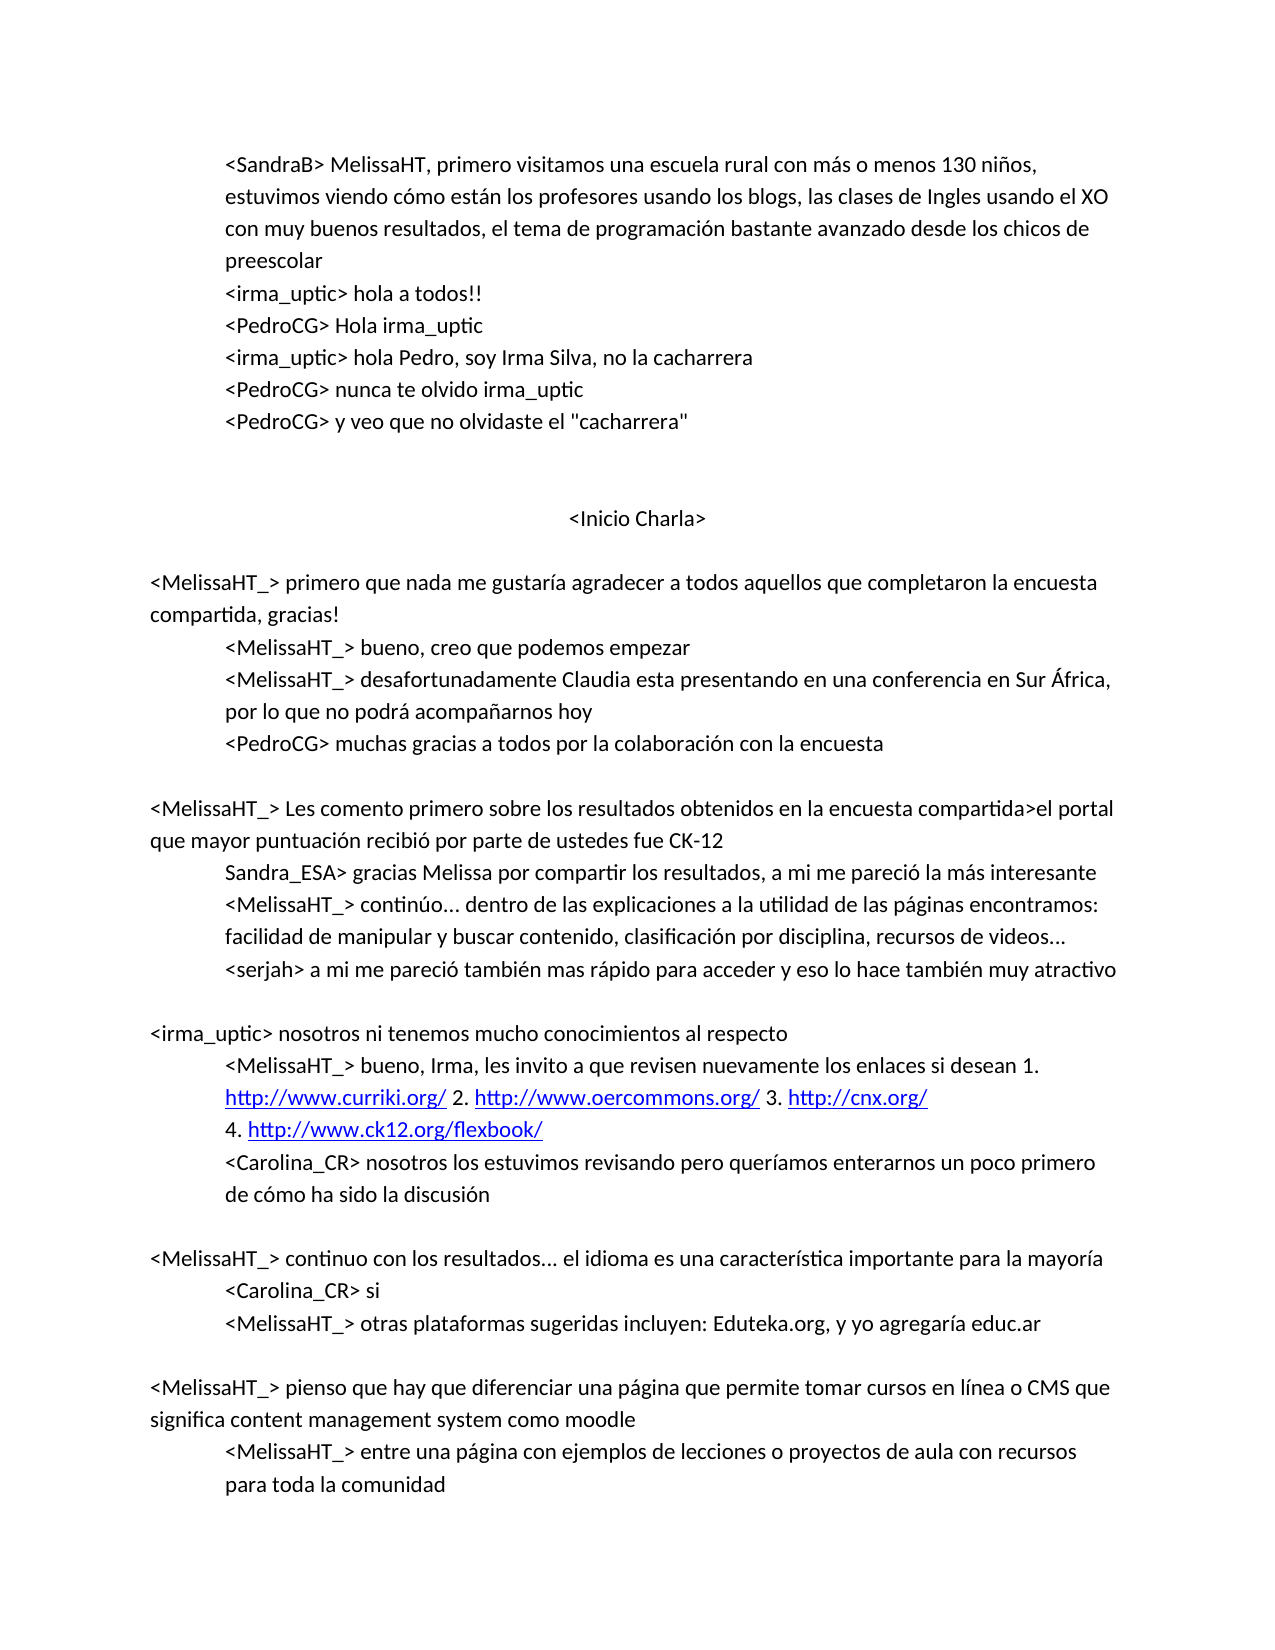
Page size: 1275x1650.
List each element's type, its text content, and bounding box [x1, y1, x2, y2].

text <MelissaHT_> pienso que hay que diferenciar una página que permite tomar cursos en línea o CMS que significa content management system como moodle [150, 1373, 1125, 1433]
text <irma_uptic> hola Pedro, soy Irma Silva, no la cacharrera [225, 343, 1125, 371]
text <irma_uptic> nosotros ni tenemos mucho conocimientos al respecto [150, 1019, 1125, 1047]
text <MelissaHT_> primero que nada me gustaría agradecer a todos aquellos que completaron la encuesta compartida, gracias! [150, 568, 1125, 629]
text <PedroCG> muchas gracias a todos por la colaboración con la encuesta [150, 729, 1125, 757]
text <MelissaHT_> continuo con los resultados... el idioma es una característica importante para la mayoría [150, 1244, 1125, 1272]
text <Carolina_CR> nosotros los estuvimos revisando pero queríamos enterarnos un poco primero de cómo ha sido la discusión [225, 1148, 1125, 1208]
text <SandraB> MelissaHT, primero visitamos una escuela rural con más o menos 130 niños, estuvimos viendo cómo están los profesores usando los blogs, las clases de Ingles usando el XO con muy buenos resultados, el tema de programación bastante avanzado desde los chicos de preescolar [225, 150, 1125, 274]
text <MelissaHT_> continúo... dentro de las explicaciones a la utilidad de las páginas encontramos: facilidad de manipular y buscar contenido, clasificación por disciplina, recursos de videos... [225, 890, 1125, 951]
text <PedroCG> Hola irma_uptic [150, 311, 1125, 339]
text 4. http://www.ck12.org/flexbook/ [225, 1116, 1125, 1144]
text <PedroCG> nunca te olvido irma_uptic [225, 375, 1125, 403]
text <serjah> a mi me pareció también mas rápido para acceder y eso lo hace también muy atractivo [150, 955, 1125, 983]
text <MelissaHT_> bueno, Irma, les invito a que revisen nuevamente los enlaces si desean 1. http://www.curriki.org/ 2. http://www.oercommons.org/ 3. http://cnx.org/ [225, 1051, 1125, 1111]
text <MelissaHT_> entre una página con ejemplos de lecciones o proyectos de aula con recursos para toda la comunidad [225, 1437, 1125, 1498]
text <MelissaHT_> Les comento primero sobre los resultados obtenidos en la encuesta compartida>el portal que mayor puntuación recibió por parte de ustedes fue CK-12 [150, 794, 1125, 854]
text <MelissaHT_> desafortunadamente Claudia esta presentando en una conferencia en Sur África, por lo que no podrá acompañarnos hoy [225, 665, 1125, 725]
text <irma_uptic> hola a todos!! [225, 279, 1125, 307]
text <Inicio Charla> [150, 504, 1125, 532]
text <MelissaHT_> bueno, creo que podemos empezar [150, 633, 1125, 661]
text <MelissaHT_> otras plataformas sugeridas incluyen: Eduteka.org, y yo agregaría educ.ar [150, 1309, 1125, 1337]
text <Carolina_CR> si [150, 1277, 1125, 1304]
text Sandra_ESA> gracias Melissa por compartir los resultados, a mi me pareció la más interesante [150, 858, 1125, 886]
text <PedroCG> y veo que no olvidaste el "cacharrera" [225, 407, 1125, 436]
